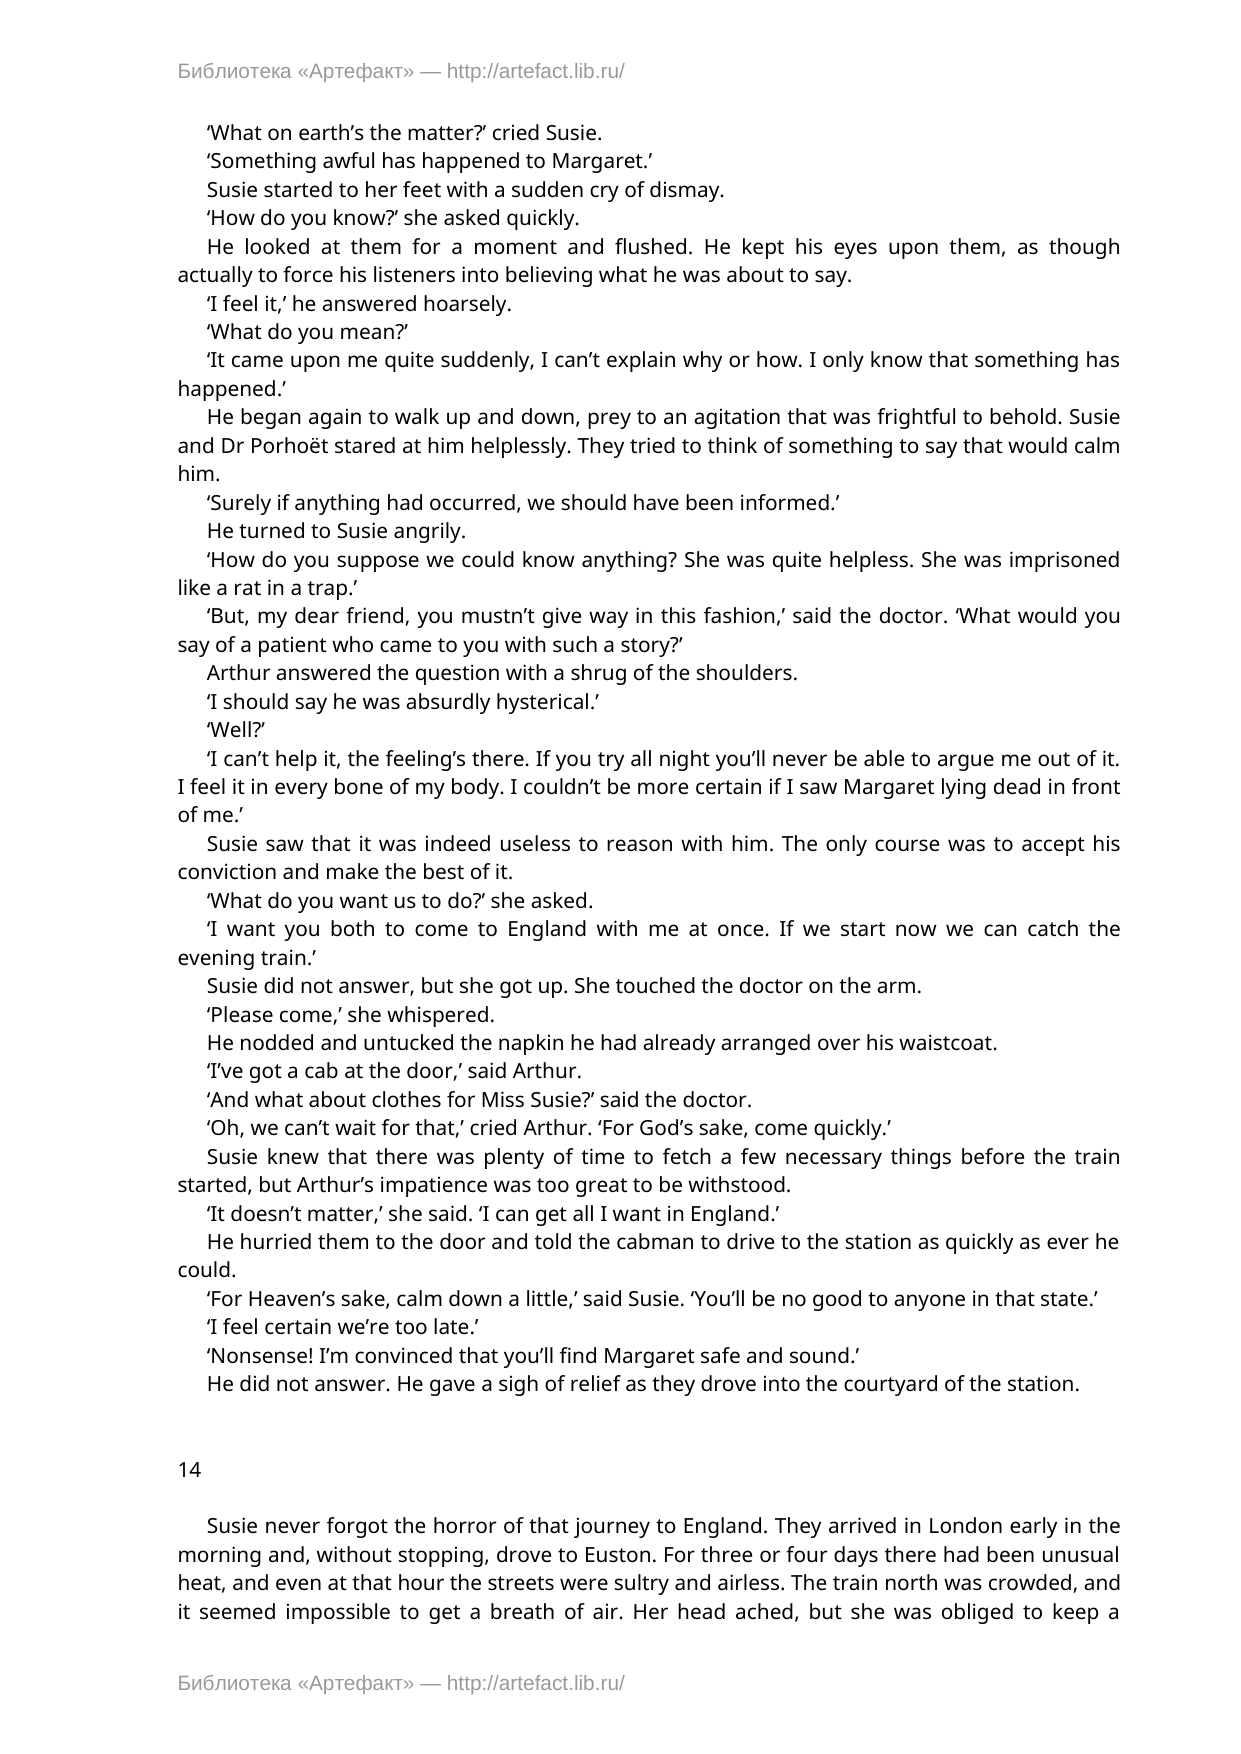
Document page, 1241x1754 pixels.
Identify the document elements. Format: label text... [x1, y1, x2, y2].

text ‘How do you know?’ she asked quickly. [177, 203, 1122, 232]
text He began again to walk up and down, prey to an agitation that was frightful to behold. Susie and Dr Porhoët stared at him helplessly. They tried to think of something to say that would calm him. [177, 402, 1122, 488]
text 14 [177, 1455, 1122, 1483]
text ‘I should say he was absurdly hysterical.’ [177, 687, 1122, 715]
text He did not answer. He gave a sigh of relief as they drove into the courtyard of the station. [177, 1369, 1122, 1398]
text He nodded and untucked the napkin he had already arranged over his waistcoat. [177, 1028, 1122, 1057]
text ‘Something awful has happened to Margaret.’ [177, 147, 1122, 175]
text ‘And what about clothes for Miss Susie?’ said the doctor. [177, 1085, 1122, 1113]
text ‘I’ve got a cab at the door,’ said Arthur. [177, 1057, 1122, 1085]
text Susie started to her feet with a sudden cry of dismay. [177, 175, 1122, 203]
text Susie knew that there was plenty of time to fetch a few necessary things before the train started, but Arthur’s impatience was too great to be withstood. [177, 1142, 1122, 1199]
text ‘I feel it,’ he answered hoarsely. [177, 289, 1122, 317]
text Arthur answered the question with a shrug of the shoulders. [177, 658, 1122, 687]
text Susie did not answer, but she got up. She touched the doctor on the arm. [177, 971, 1122, 1000]
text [177, 1512, 1122, 1625]
text He looked at them for a moment and flushed. He kept his eyes upon them, as though actually to force his listeners into believing what he was about to say. [177, 232, 1122, 289]
text ‘What do you mean?’ [177, 317, 1122, 346]
text ‘I feel certain we’re too late.’ [177, 1312, 1122, 1341]
text He turned to Susie angrily. [177, 516, 1122, 545]
text ‘Well?’ [177, 715, 1122, 744]
text ‘What do you want us to do?’ she asked. [177, 886, 1122, 914]
text ‘How do you suppose we could know anything? She was quite helpless. She was imprisoned like a rat in a trap.’ [177, 545, 1122, 602]
text ‘It came upon me quite suddenly, I can’t explain why or how. I only know that something has happened.’ [177, 346, 1122, 402]
text ‘What on earth’s the matter?’ cried Susie. [177, 118, 1122, 147]
text ‘Nonsense! I’m convinced that you’ll find Margaret safe and sound.’ [177, 1341, 1122, 1369]
text ‘For Heaven’s sake, calm down a little,’ said Susie. ‘You’ll be no good to anyone in that state.’ [177, 1284, 1122, 1312]
text ‘Oh, we can’t wait for that,’ cried Arthur. ‘For God’s sake, come quickly.’ [177, 1113, 1122, 1142]
text Susie saw that it was indeed useless to reason with him. The only course was to accept his conviction and make the best of it. [177, 829, 1122, 886]
text He hurried them to the door and told the cabman to drive to the station as quickly as ever he could. [177, 1227, 1122, 1284]
text ‘But, my dear friend, you mustn’t give way in this fashion,’ said the doctor. ‘What would you say of a patient who came to you with such a story?’ [177, 602, 1122, 658]
text ‘I want you both to come to England with me at once. If we start now we can catch the evening train.’ [177, 914, 1122, 971]
text ‘Please come,’ she whispered. [177, 1000, 1122, 1028]
text ‘I can’t help it, the feeling’s there. If you try all night you’ll never be able to argue me out of it. I feel it in every bone of my body. I couldn’t be more certain if I saw Margaret lying dead in front of me.’ [177, 744, 1122, 829]
text ‘It doesn’t matter,’ she said. ‘I can get all I want in England.’ [177, 1199, 1122, 1227]
text ‘Surely if anything had occurred, we should have been informed.’ [177, 488, 1122, 516]
